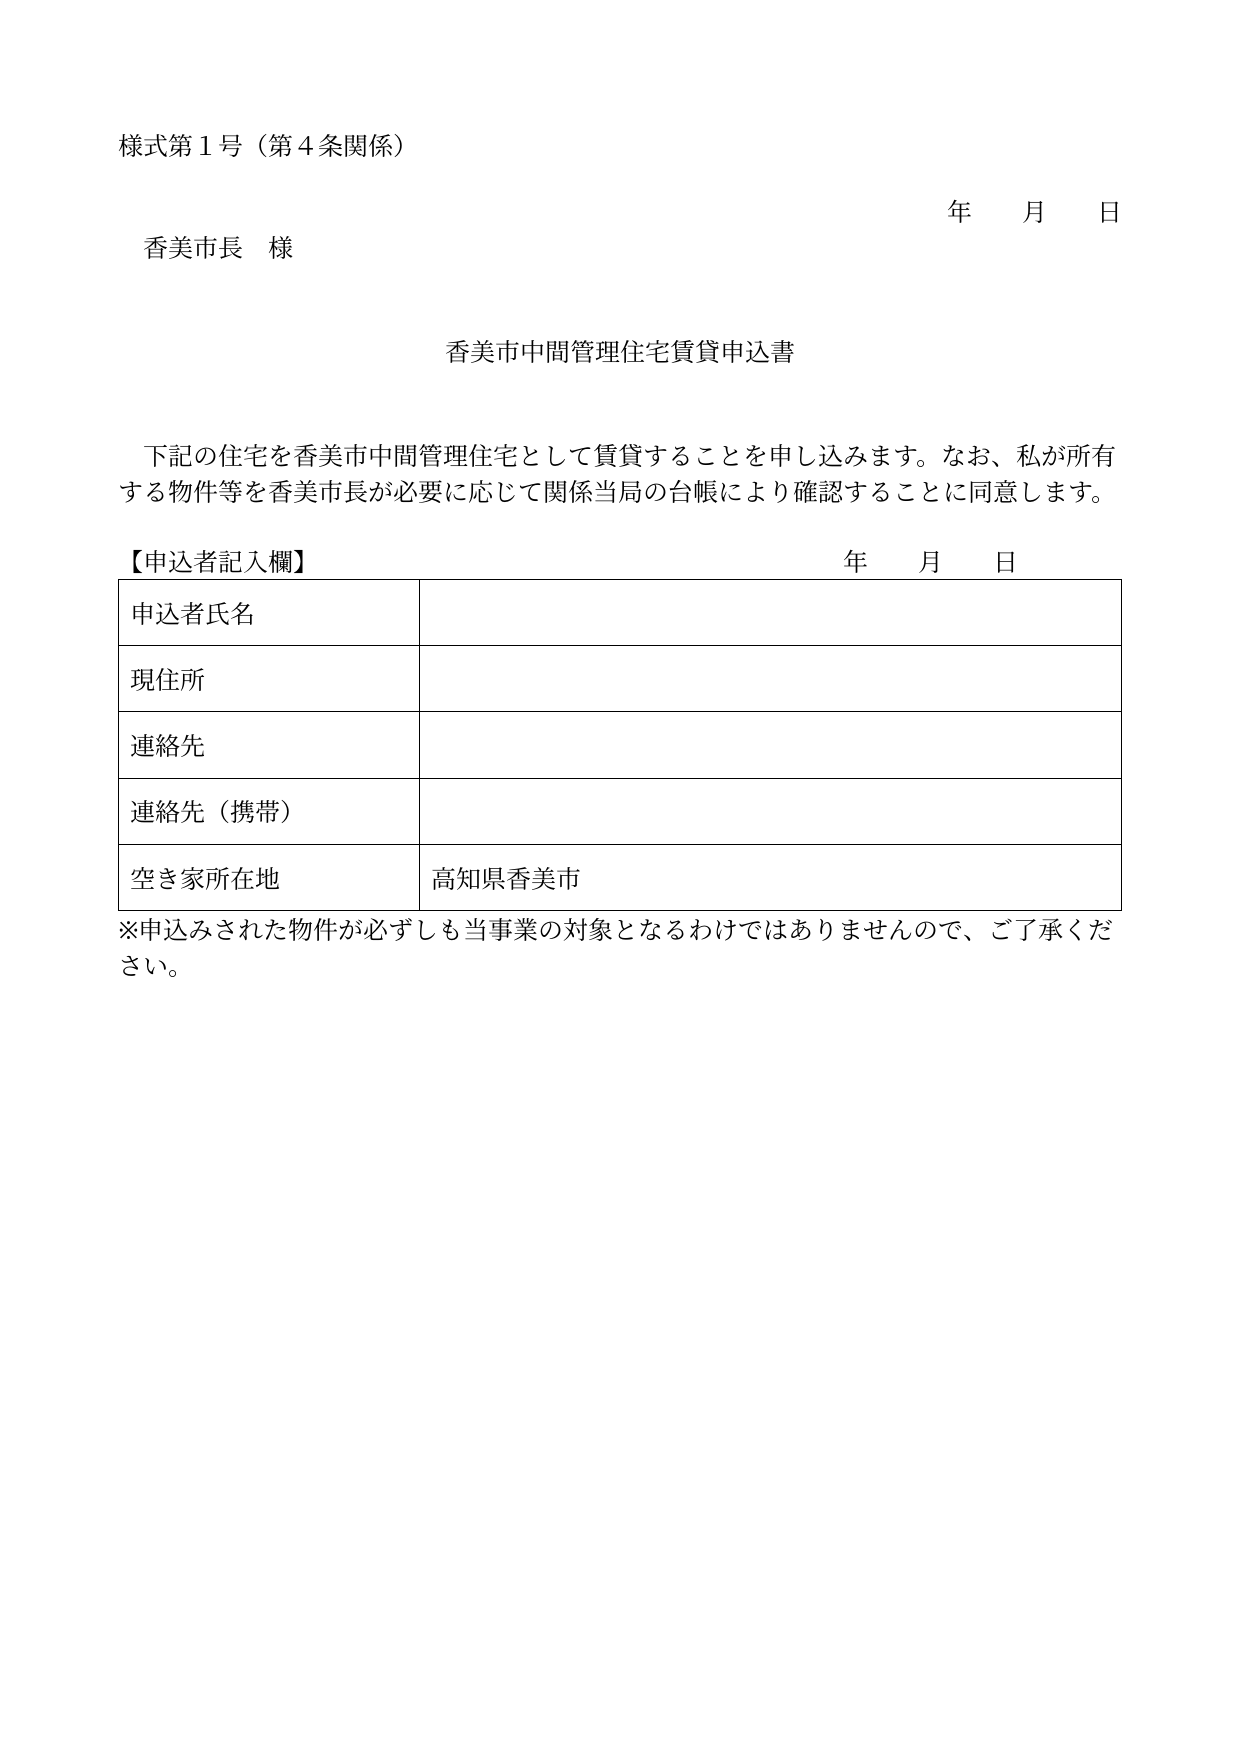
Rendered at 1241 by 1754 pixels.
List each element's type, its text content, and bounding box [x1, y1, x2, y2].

table_cell [420, 779, 1121, 844]
text 様式第１号（第４条関係） [118, 127, 1122, 193]
table_header 申込者氏名 [119, 580, 419, 645]
table_cell [420, 646, 1121, 711]
text ※申込みされた物件が必ずしも当事業の対象となるわけではありませんので、ご了承ください。 [118, 911, 1122, 983]
text 下記の住宅を香美市中間管理住宅として賃貸することを申し込みます。なお、私が所有する物件等を香美市長が必要に応じて関係当局の台帳により確認することに同意します。 [118, 437, 1122, 509]
text 香美市長 様 [118, 229, 1122, 264]
table_cell 現住所 [119, 646, 419, 711]
table_cell 空き家所在地 [119, 845, 419, 910]
table_cell 連絡先（携帯） [119, 779, 419, 844]
table_cell 連絡先 [119, 712, 419, 777]
table_cell [420, 712, 1121, 777]
table_header [420, 580, 1121, 645]
text 香美市中間管理住宅賃貸申込書 [118, 333, 1122, 369]
text 【申込者記入欄】 年 月 日 [118, 543, 1122, 579]
table_cell 高知県香美市 [420, 845, 1121, 910]
text 年 月 日 [118, 193, 1122, 229]
